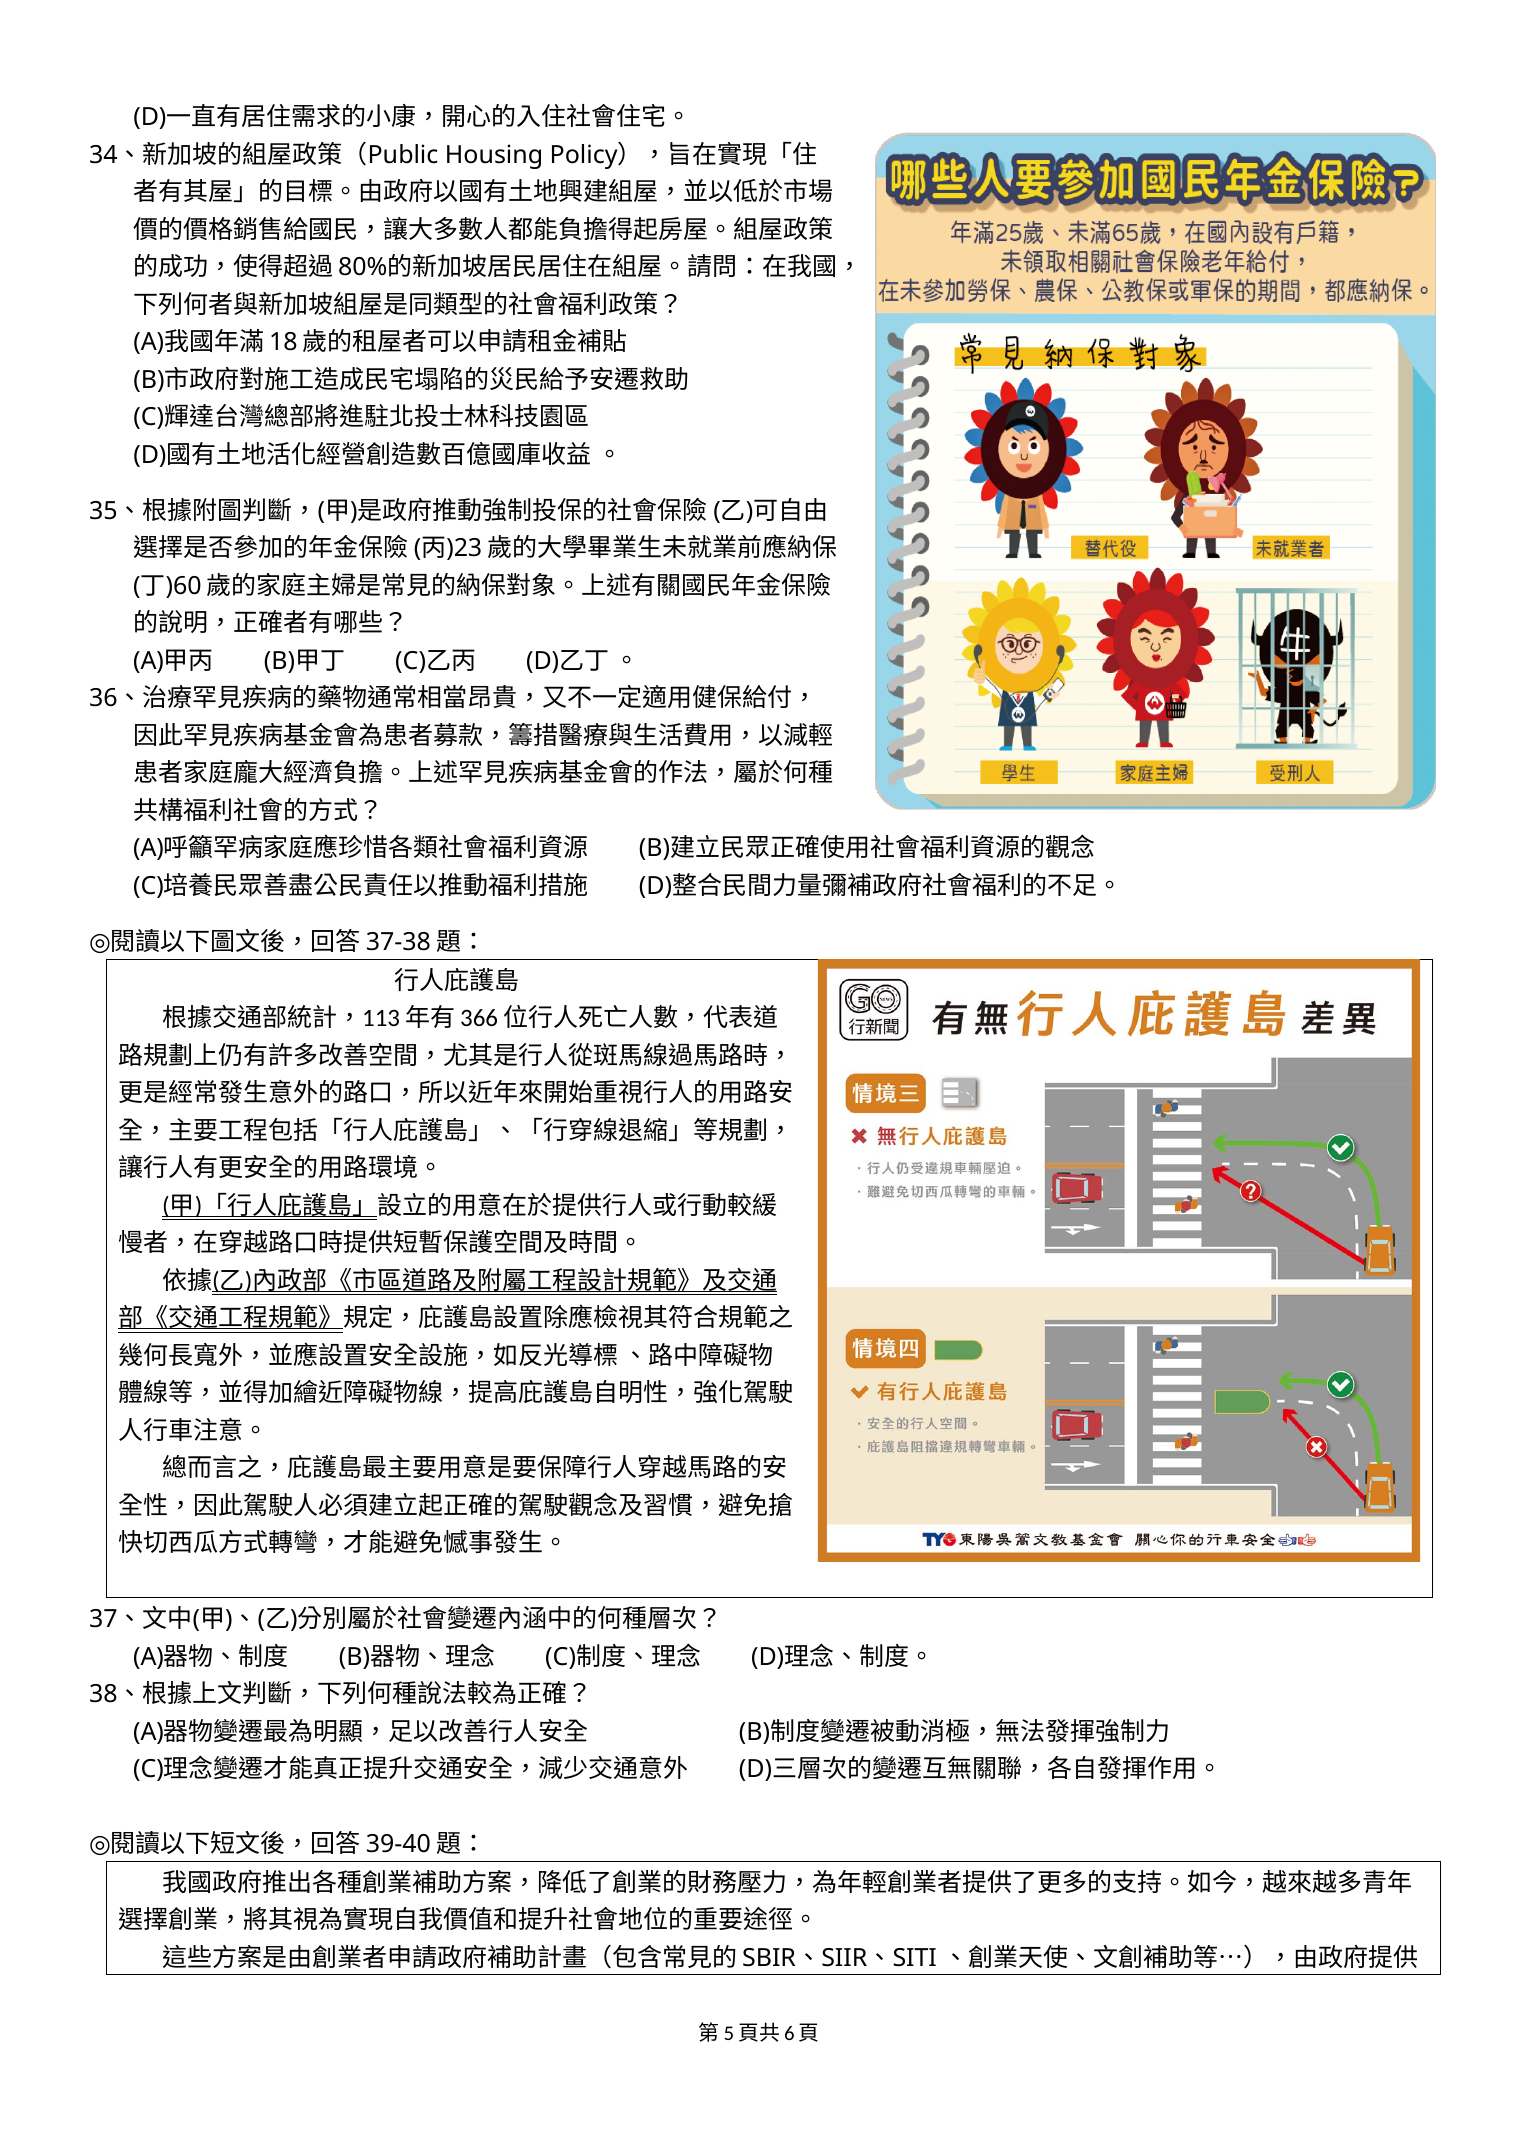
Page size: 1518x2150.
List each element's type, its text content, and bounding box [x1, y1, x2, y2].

text 36、治療罕見疾病的藥物通常相當昂貴，又不一定適用健保給付，因此罕見疾病基金會為患者募款，籌措醫療與生活費用，以減輕患者家庭龐大經濟負擔。上述罕見疾病基金會的作法，屬於何種共構福利社會的方式？ [89, 677, 856, 827]
table_header 行人庇護島 根據交通部統計，113年有366位行人死亡人數，代表道路規劃上仍有許多改善空間，尤其是行人從斑馬線過馬路時，更是經常發生意外的路口，所以近年來開始重視行人的用路安全，主要工程包括「行人庇護島」、「行穿線退縮」等規劃，讓行人有更安全的用路環境。 (甲)「行人庇護島」設立的用意在於提供行人或行動較緩慢者，在穿越路口時提供短暫保護空間及時間。 依據(乙)內政部《市區道路及附屬工程設計規範》及交通部《交通工程規範》規定，庇護島設置除應檢視其符合規範之幾何長寬外，並應設置安全設施，如反光導標 、路中障礙物體線等，並得加繪近障礙物線，提高庇護島自明性，強化駕駛人行車注意。 總而言之，庇護島最主要用意是要保障行人穿越馬路的安全性，因此駕駛人必須建立起正確的駕駛觀念及習慣，避免搶快切西瓜方式轉彎，才能避免憾事發生。 [107, 960, 807, 1597]
text (C)輝達台灣總部將進駐北投士林科技園區 [133, 396, 842, 433]
text (D)國有土地活化經營創造數百億國庫收益 。 [133, 433, 842, 471]
text (A)器物、制度 (B)器物、理念 (C)制度、理念 (D)理念、制度。 [133, 1636, 1429, 1673]
text (C)培養民眾善盡公民責任以推動福利措施 (D)整合民間力量彌補政府社會福利的不足。 [133, 865, 1418, 902]
text ◎閱讀以下短文後，回答39-40題： [89, 1823, 1429, 1861]
text (A)甲丙 (B)甲丁 (C)乙丙 (D)乙丁 。 [133, 640, 842, 677]
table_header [107, 1862, 1440, 1974]
table_header [807, 960, 1432, 1597]
text (B)市政府對施工造成民宅塌陷的災民給予安遷救助 [133, 358, 842, 396]
text (D)一直有居住需求的小康，開心的入住社會住宅。 [133, 96, 1429, 133]
text (A)我國年滿18歲的租屋者可以申請租金補貼 [133, 321, 842, 358]
text (A)呼籲罕病家庭應珍惜各類社會福利資源 (B)建立民眾正確使用社會福利資源的觀念 [133, 827, 1418, 865]
text (A)器物變遷最為明顯，足以改善行人安全 (B)制度變遷被動消極，無法發揮強制力 [133, 1711, 1429, 1748]
text 35、根據附圖判斷，(甲)是政府推動強制投保的社會保險 (乙)可自由選擇是否參加的年金保險 (丙)23歲的大學畢業生未就業前應納保 (丁)60歲的家庭主婦是常見的納保對象。上述有關國民年金保險的說明，正確者有哪些？ [89, 490, 842, 640]
picture [817, 959, 1421, 1562]
text 37、文中(甲)、(乙)分別屬於社會變遷內涵中的何種層次？ [89, 1598, 1429, 1636]
text 34、新加坡的組屋政策（Public Housing Policy），旨在實現「住者有其屋」的目標。由政府以國有土地興建組屋，並以低於市場價的價格銷售給國民，讓大多數人都能負擔得起房屋。組屋政策的成功，使得超過80%的新加坡居民居住在組屋。請問：在我國，下列何者與新加坡組屋是同類型的社會福利政策？ [89, 133, 842, 321]
picture [873, 132, 1436, 808]
text ◎閱讀以下圖文後，回答37-38題： [89, 921, 1429, 958]
text 38、根據上文判斷，下列何種說法較為正確？ [89, 1673, 1429, 1711]
text (C)理念變遷才能真正提升交通安全，減少交通意外 (D)三層次的變遷互無關聯，各自發揮作用。 [133, 1748, 1429, 1786]
